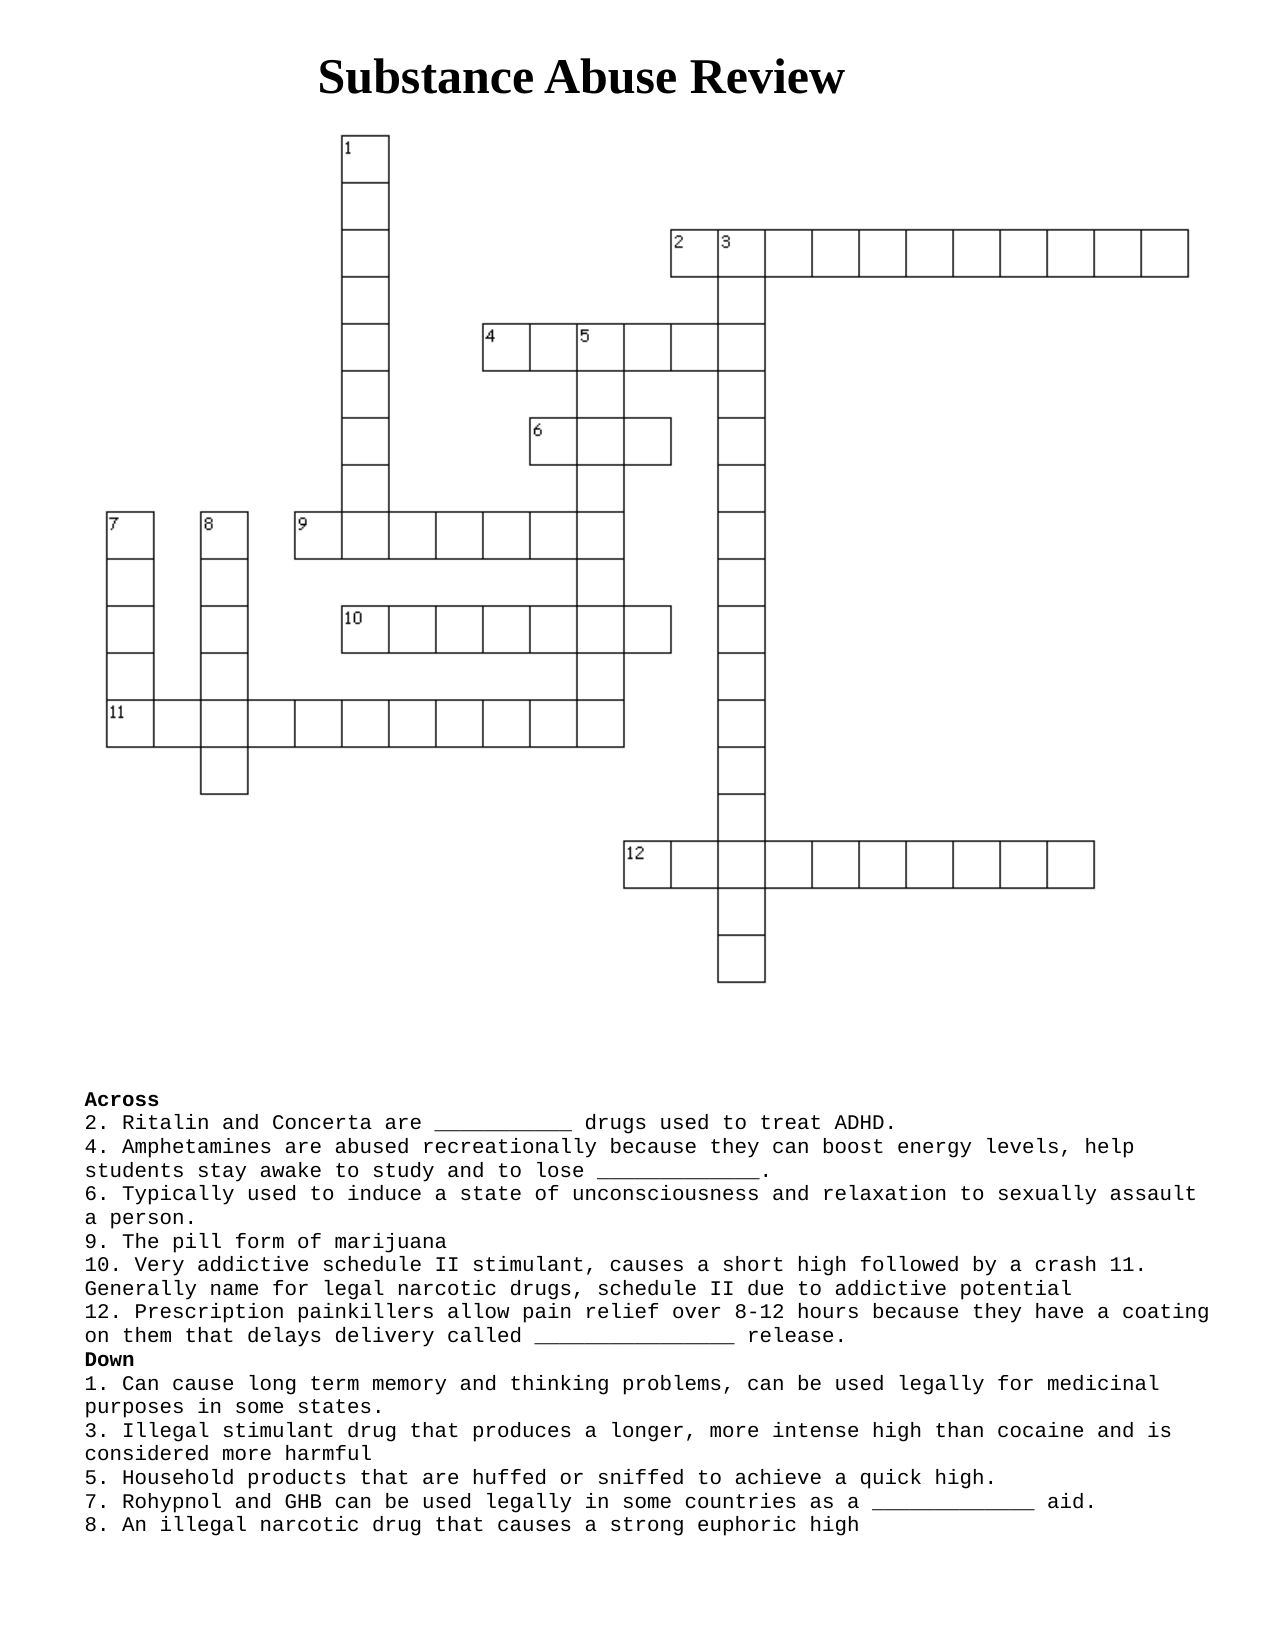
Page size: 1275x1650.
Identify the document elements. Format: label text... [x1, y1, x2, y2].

text 8. An illegal narcotic drug that causes a strong euphoric high [84, 1514, 1209, 1538]
text 10. Very addictive schedule II stimulant, causes a short high followed by a crash 11. Generally name for legal narcotic drugs, schedule II due to addictive potential [84, 1254, 1209, 1302]
text Across [84, 1089, 1209, 1112]
text 5. Household products that are huffed or sniffed to achieve a quick high. [84, 1467, 1209, 1491]
text Down [84, 1349, 1209, 1372]
text 4. Amphetamines are abused recreationally because they can boost energy levels, help students stay awake to study and to lose _____________. [84, 1136, 1209, 1183]
text 2. Ritalin and Concerta are ___________ drugs used to treat ADHD. [84, 1112, 1209, 1136]
text 6. Typically used to induce a state of unconsciousness and relaxation to sexually assault a person. [84, 1183, 1209, 1231]
picture [75, 104, 1266, 1060]
text Substance Abuse Review [75, 47, 1087, 104]
text 9. The pill form of marijuana [84, 1231, 1209, 1254]
text 7. Rohypnol and GHB can be used legally in some countries as a _____________ aid. [84, 1491, 1209, 1514]
text 1. Can cause long term memory and thinking problems, can be used legally for medicinal purposes in some states. [84, 1372, 1209, 1420]
text 12. Prescription painkillers allow pain relief over 8-12 hours because they have a coating on them that delays delivery called ________________ release. [84, 1302, 1209, 1349]
text 3. Illegal stimulant drug that produces a longer, more intense high than cocaine and is considered more harmful [84, 1420, 1209, 1467]
